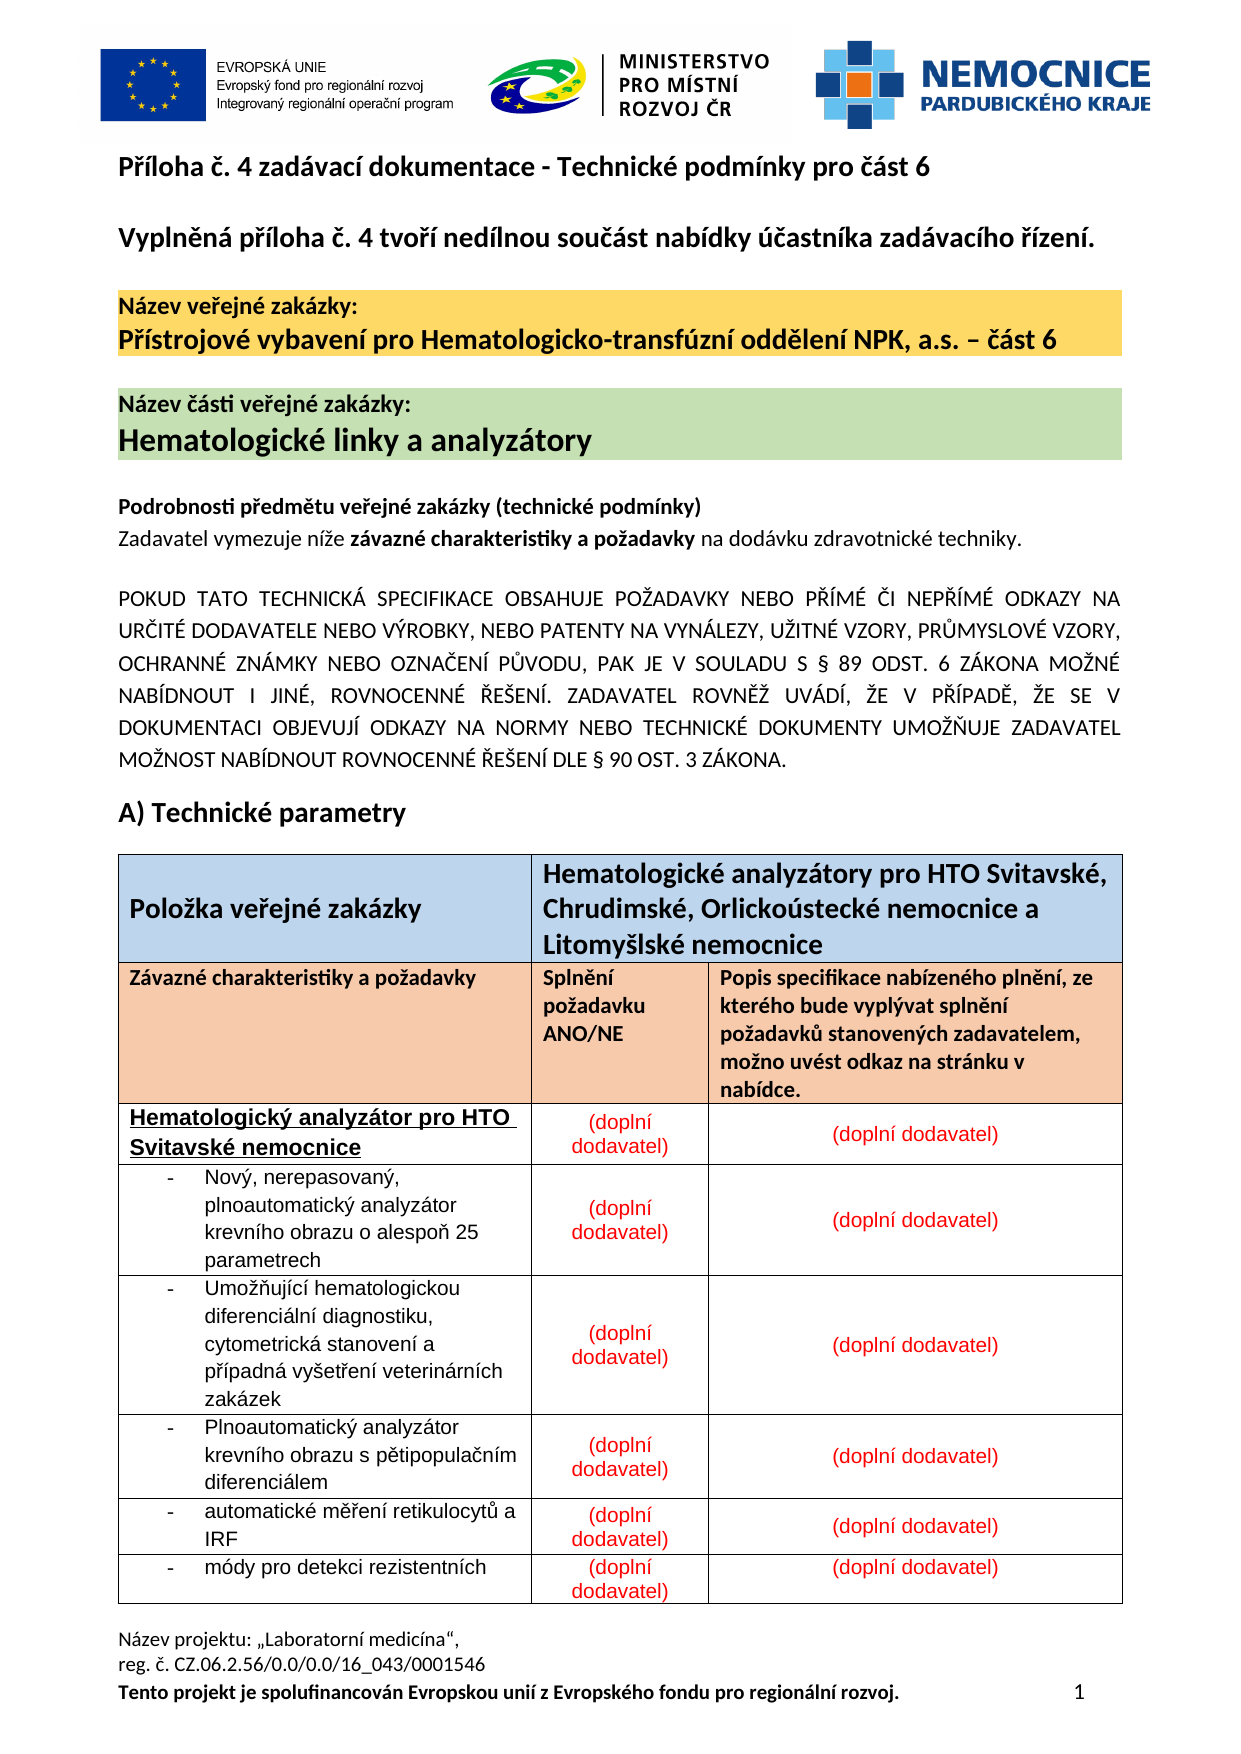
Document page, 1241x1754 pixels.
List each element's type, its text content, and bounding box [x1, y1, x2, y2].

text Podrobnosti předmětu veřejné zakázky (technické podmínky) [118, 492, 1122, 520]
table_cell (doplní dodavatel) [532, 1415, 708, 1498]
text Název části veřejné zakázky: [118, 388, 1122, 419]
table_cell Plnoautomatický analyzátor krevního obrazu s pětipopulačním diferenciálem [119, 1415, 531, 1498]
subtitle A) Technické parametry [118, 794, 1122, 830]
text Vyplněná příloha č. 4 tvoří nedílnou součást nabídky účastníka zadávacího řízení. [118, 219, 1122, 254]
text Příloha č. 4 zadávací dokumentace - Technické podmínky pro část 6 [118, 148, 1122, 183]
text POKUD TATO TECHNICKÁ SPECIFIKACE OBSAHUJE POŽADAVKY NEBO PŘÍMÉ ČI NEPŘÍMÉ ODKAZY NA URČITÉ DODAVATELE NEBO VÝROBKY, NEBO PATENTY NA VYNÁLEZY, UŽITNÉ VZORY, PRŮMYSLOVÉ VZORY, OCHRANNÉ ZNÁMKY NEBO OZNAČENÍ PŮVODU, PAK JE V SOULADU S § 89 ODST. 6 ZÁKONA MOŽNÉ NABÍDNOUT I JINÉ, ROVNOCENNÉ ŘEŠENÍ. ZADAVATEL ROVNĚŽ UVÁDÍ, ŽE V PŘÍPADĚ, ŽE SE V DOKUMENTACI OBJEVUJÍ ODKAZY NA NORMY NEBO TECHNICKÉ DOKUMENTY UMOŽŇUJE ZADAVATEL MOŽNOST NABÍDNOUT ROVNOCENNÉ ŘEŠENÍ DLE § 90 OST. 3 ZÁKONA. [118, 584, 1122, 773]
table_cell Hematologický analyzátor pro HTO Svitavské nemocnice [119, 1104, 531, 1164]
picture [814, 39, 1150, 130]
table_cell (doplní dodavatel) [709, 1499, 1122, 1554]
table_cell (doplní dodavatel) [532, 1555, 708, 1603]
table_cell Nový, nerepasovaný, plnoautomatický analyzátor krevního obrazu o alespoň 25 parametrech [119, 1165, 531, 1275]
text Hematologické linky a analyzátory [118, 419, 1122, 460]
text Zadavatel vymezuje níže závazné charakteristiky a požadavky na dodávku zdravotnické techniky. [118, 524, 1122, 552]
table_cell (doplní dodavatel) [709, 1415, 1122, 1498]
table_cell (doplní dodavatel) [532, 1104, 708, 1164]
table_cell automatické měření retikulocytů a IRF [119, 1499, 531, 1554]
table_cell (doplní dodavatel) [709, 1104, 1122, 1164]
table_cell (doplní dodavatel) [532, 1165, 708, 1275]
table_header Hematologické analyzátory pro HTO Svitavské, Chrudimské, Orlickoústecké nemocnice a Litomyšlské nemocnice [532, 855, 1122, 962]
table_cell (doplní dodavatel) [532, 1499, 708, 1554]
table_cell (doplní dodavatel) [709, 1555, 1122, 1603]
text Název veřejné zakázky: [118, 290, 1122, 321]
table_header Položka veřejné zakázky [119, 855, 531, 962]
table_cell (doplní dodavatel) [709, 1276, 1122, 1414]
table_cell (doplní dodavatel) [532, 1276, 708, 1414]
table_cell Závazné charakteristiky a požadavky [119, 963, 531, 1103]
subtitle Přístrojové vybavení pro Hematologicko-transfúzní oddělení NPK, a.s. – část 6 [118, 321, 1122, 356]
picture [77, 25, 792, 145]
table_cell Popis specifikace nabízeného plnění, ze kterého bude vyplývat splnění požadavků stanovených zadavatelem, možno uvést odkaz na stránku v nabídce. [709, 963, 1122, 1103]
table_cell Splnění požadavku ANO/NE [532, 963, 708, 1103]
table_cell Umožňující hematologickou diferenciální diagnostiku, cytometrická stanovení a případná vyšetření veterinárních zakázek [119, 1276, 531, 1414]
table_cell (doplní dodavatel) [709, 1165, 1122, 1275]
